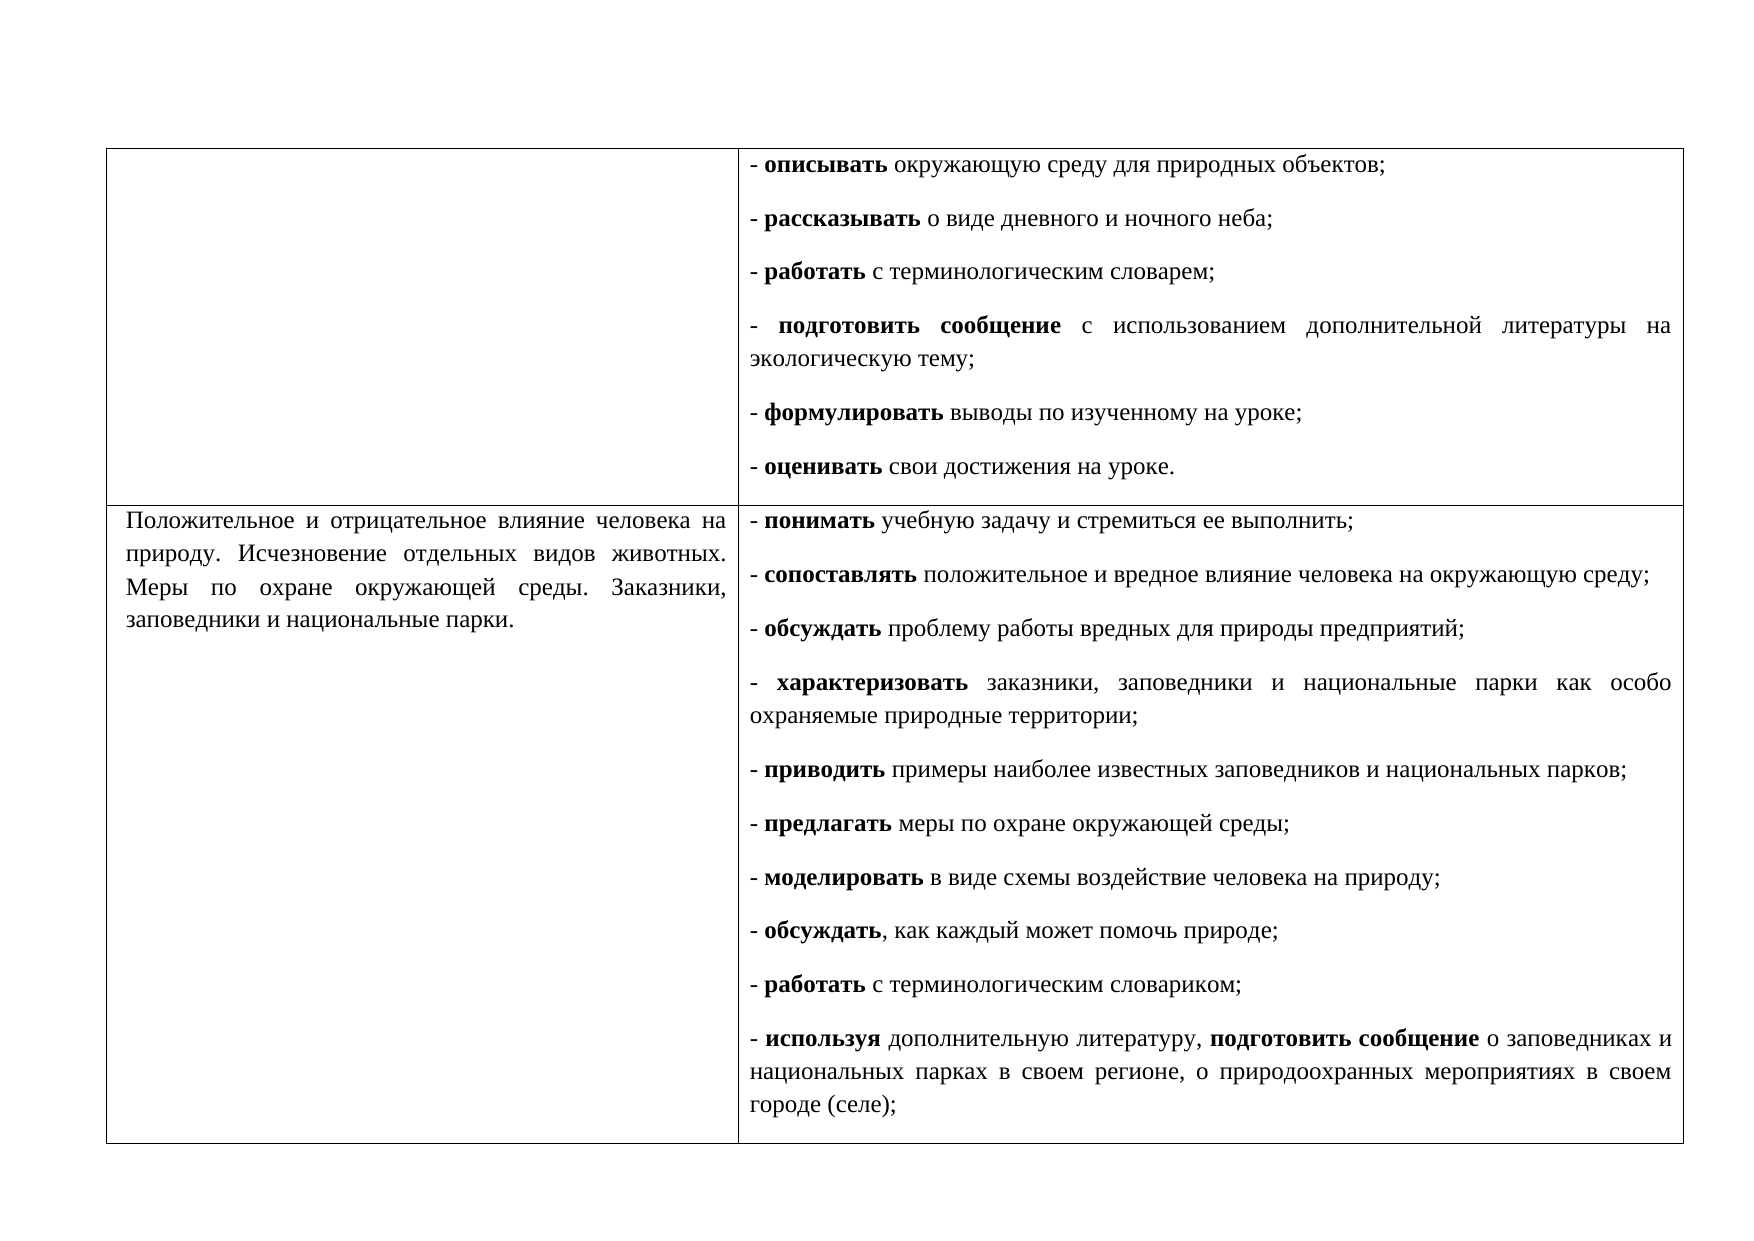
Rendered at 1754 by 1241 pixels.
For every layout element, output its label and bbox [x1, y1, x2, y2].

table_cell [107, 149, 738, 504]
table_cell [739, 506, 1683, 1143]
table_cell [107, 506, 738, 1143]
table_cell [739, 149, 1683, 504]
